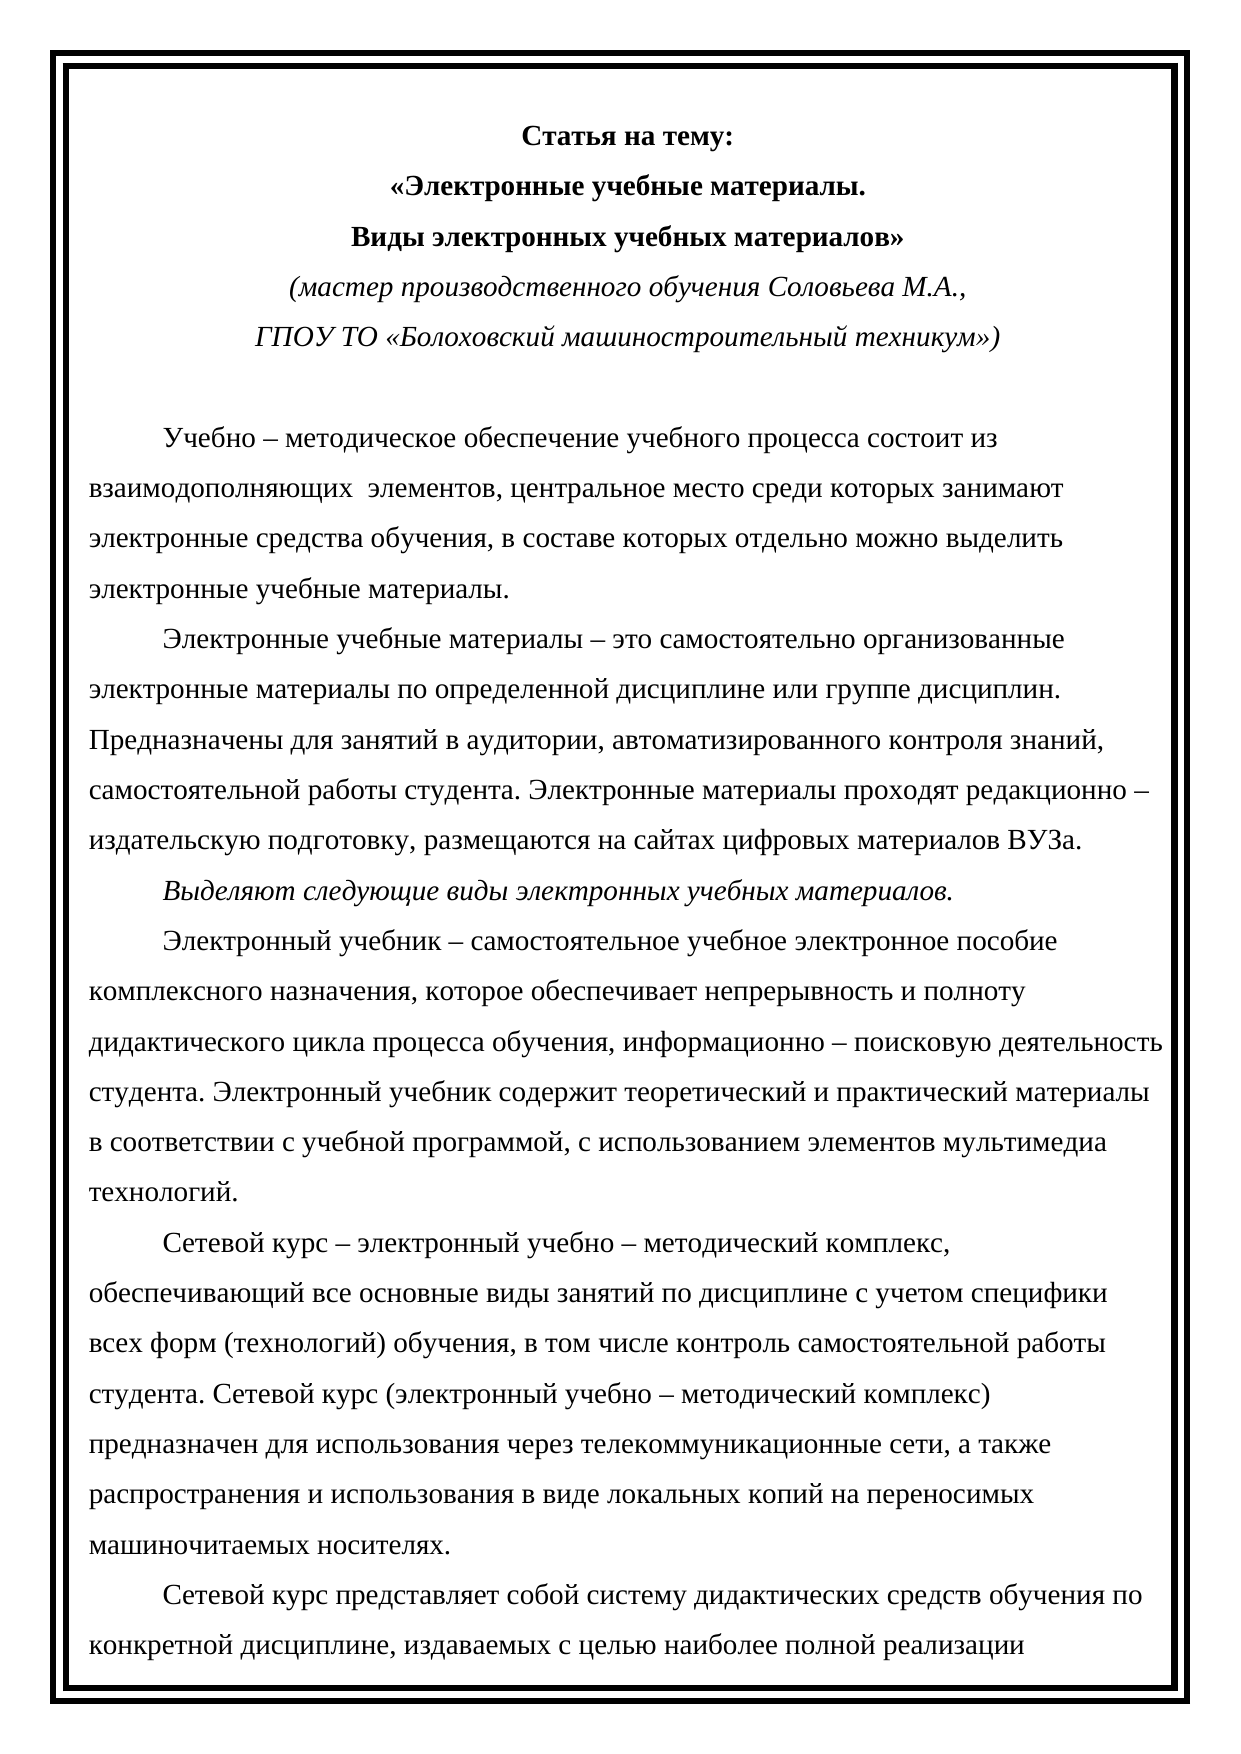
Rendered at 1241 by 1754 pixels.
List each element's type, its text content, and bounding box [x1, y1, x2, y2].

text «Электронные учебные материалы. [88, 168, 1167, 202]
text Сетевой курс – электронный учебно – методический комплекс, обеспечивающий все основные виды занятий по дисциплине с учетом специфики всех форм (технологий) обучения, в том числе контроль самостоятельной работы студента. Сетевой курс (электронный учебно – методический комплекс) предназначен для использования через телекоммуникационные сети, а также распространения и использования в виде локальных копий на переносимых машиночитаемых носителях. [88, 1225, 1167, 1560]
text Статья на тему: [88, 118, 1167, 152]
text Электронные учебные материалы – это самостоятельно организованные электронные материалы по определенной дисциплине или группе дисциплин. Предназначены для занятий в аудитории, автоматизированного контроля знаний, самостоятельной работы студента. Электронные материалы проходят редакционно – издательскую подготовку, размещаются на сайтах цифровых материалов ВУЗа. [88, 621, 1167, 856]
text Выделяют следующие виды электронных учебных материалов. [88, 873, 1167, 906]
text (мастер производственного обучения Соловьева М.А., [88, 269, 1167, 302]
text Виды электронных учебных материалов» [88, 219, 1167, 252]
text ГПОУ ТО «Болоховский машиностроительный техникум») [88, 319, 1167, 353]
text Электронный учебник – самостоятельное учебное электронное пособие комплексного назначения, которое обеспечивает непрерывность и полноту дидактического цикла процесса обучения, информационно – поисковую деятельность студента. Электронный учебник содержит теоретический и практический материалы в соответствии с учебной программой, с использованием элементов мультимедиа технологий. [88, 923, 1167, 1208]
text Учебно – методическое обеспечение учебного процесса состоит из взаимодополняющих элементов, центральное место среди которых занимают электронные средства обучения, в составе которых отдельно можно выделить электронные учебные материалы. [88, 420, 1167, 604]
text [88, 1577, 1167, 1661]
